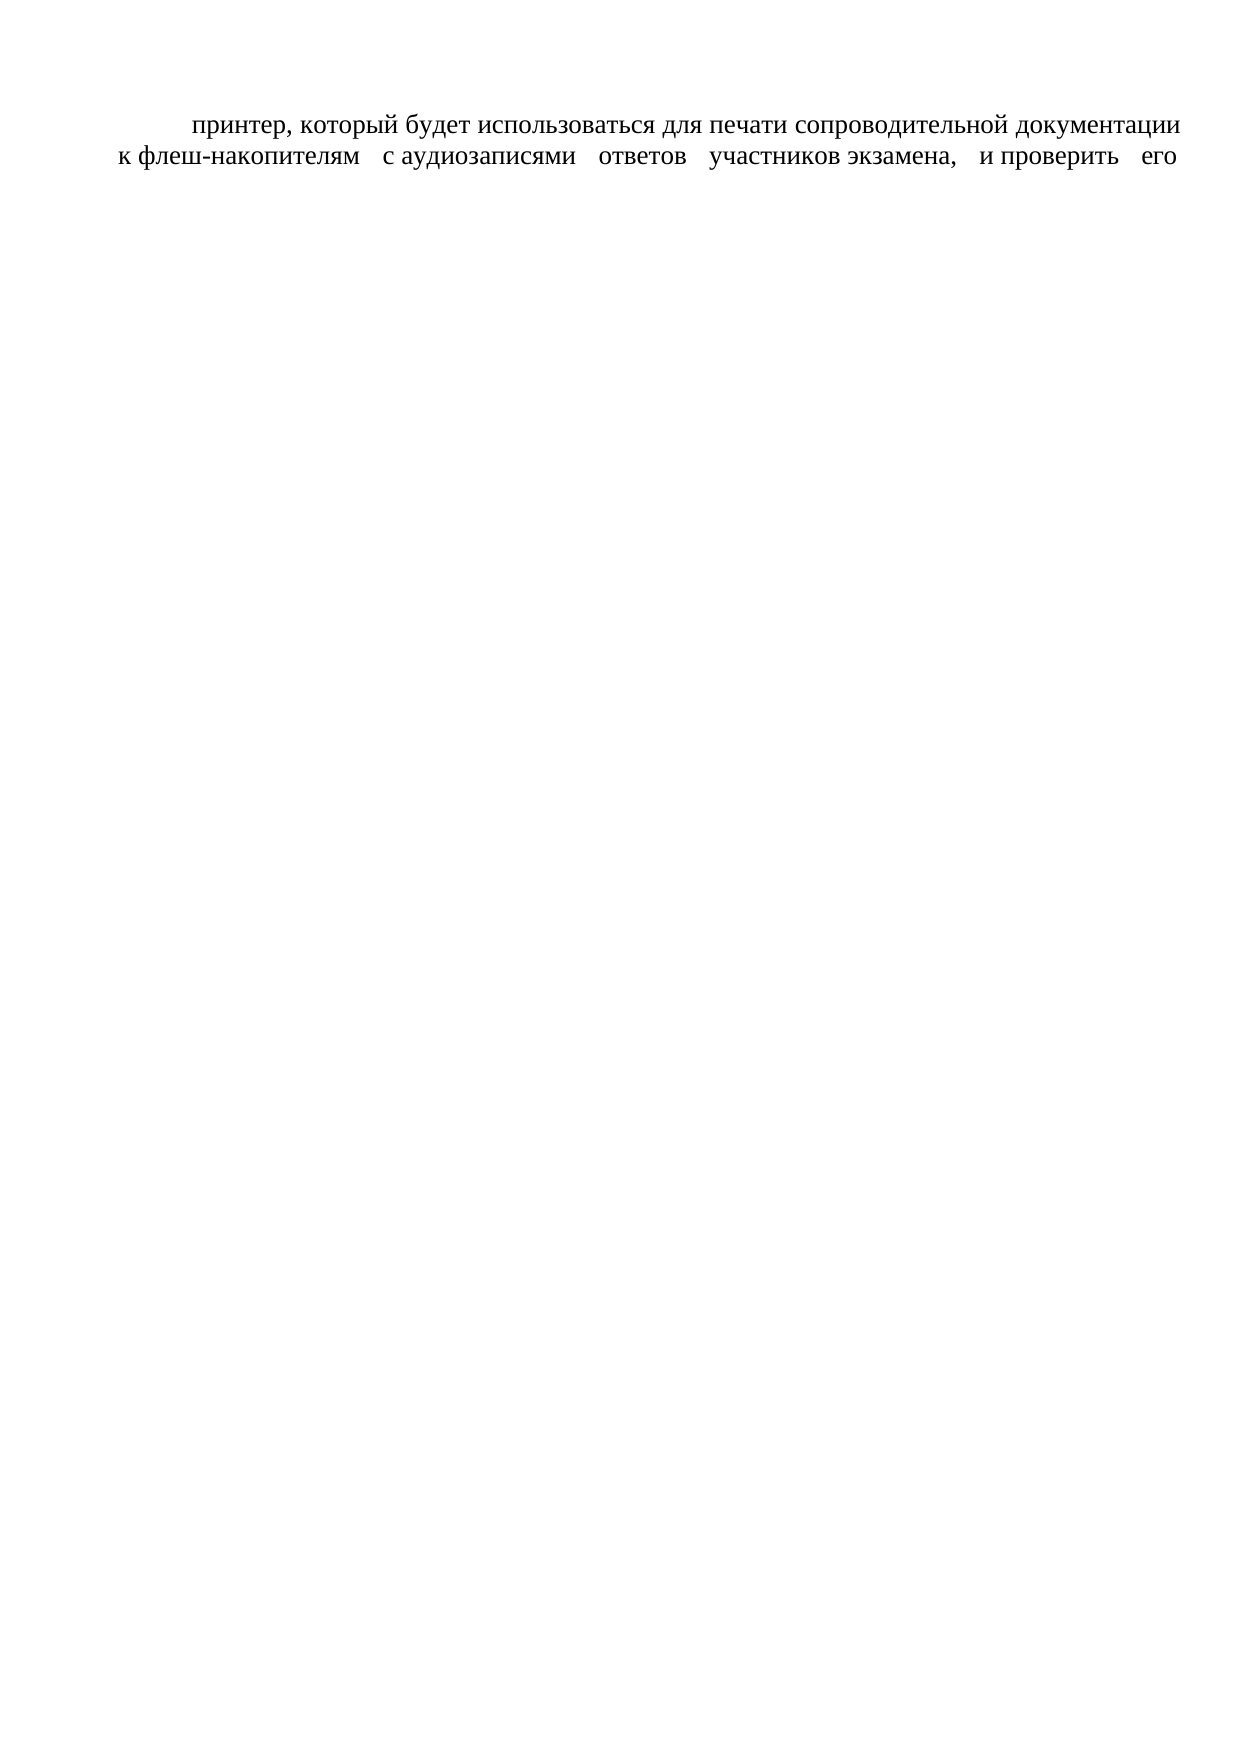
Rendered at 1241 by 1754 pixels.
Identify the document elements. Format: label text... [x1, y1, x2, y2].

text принтер, который будет использоваться для печати сопроводительной документации к флеш-накопителям с аудиозаписями ответов участников экзамена, и проверить его [118, 108, 1181, 171]
